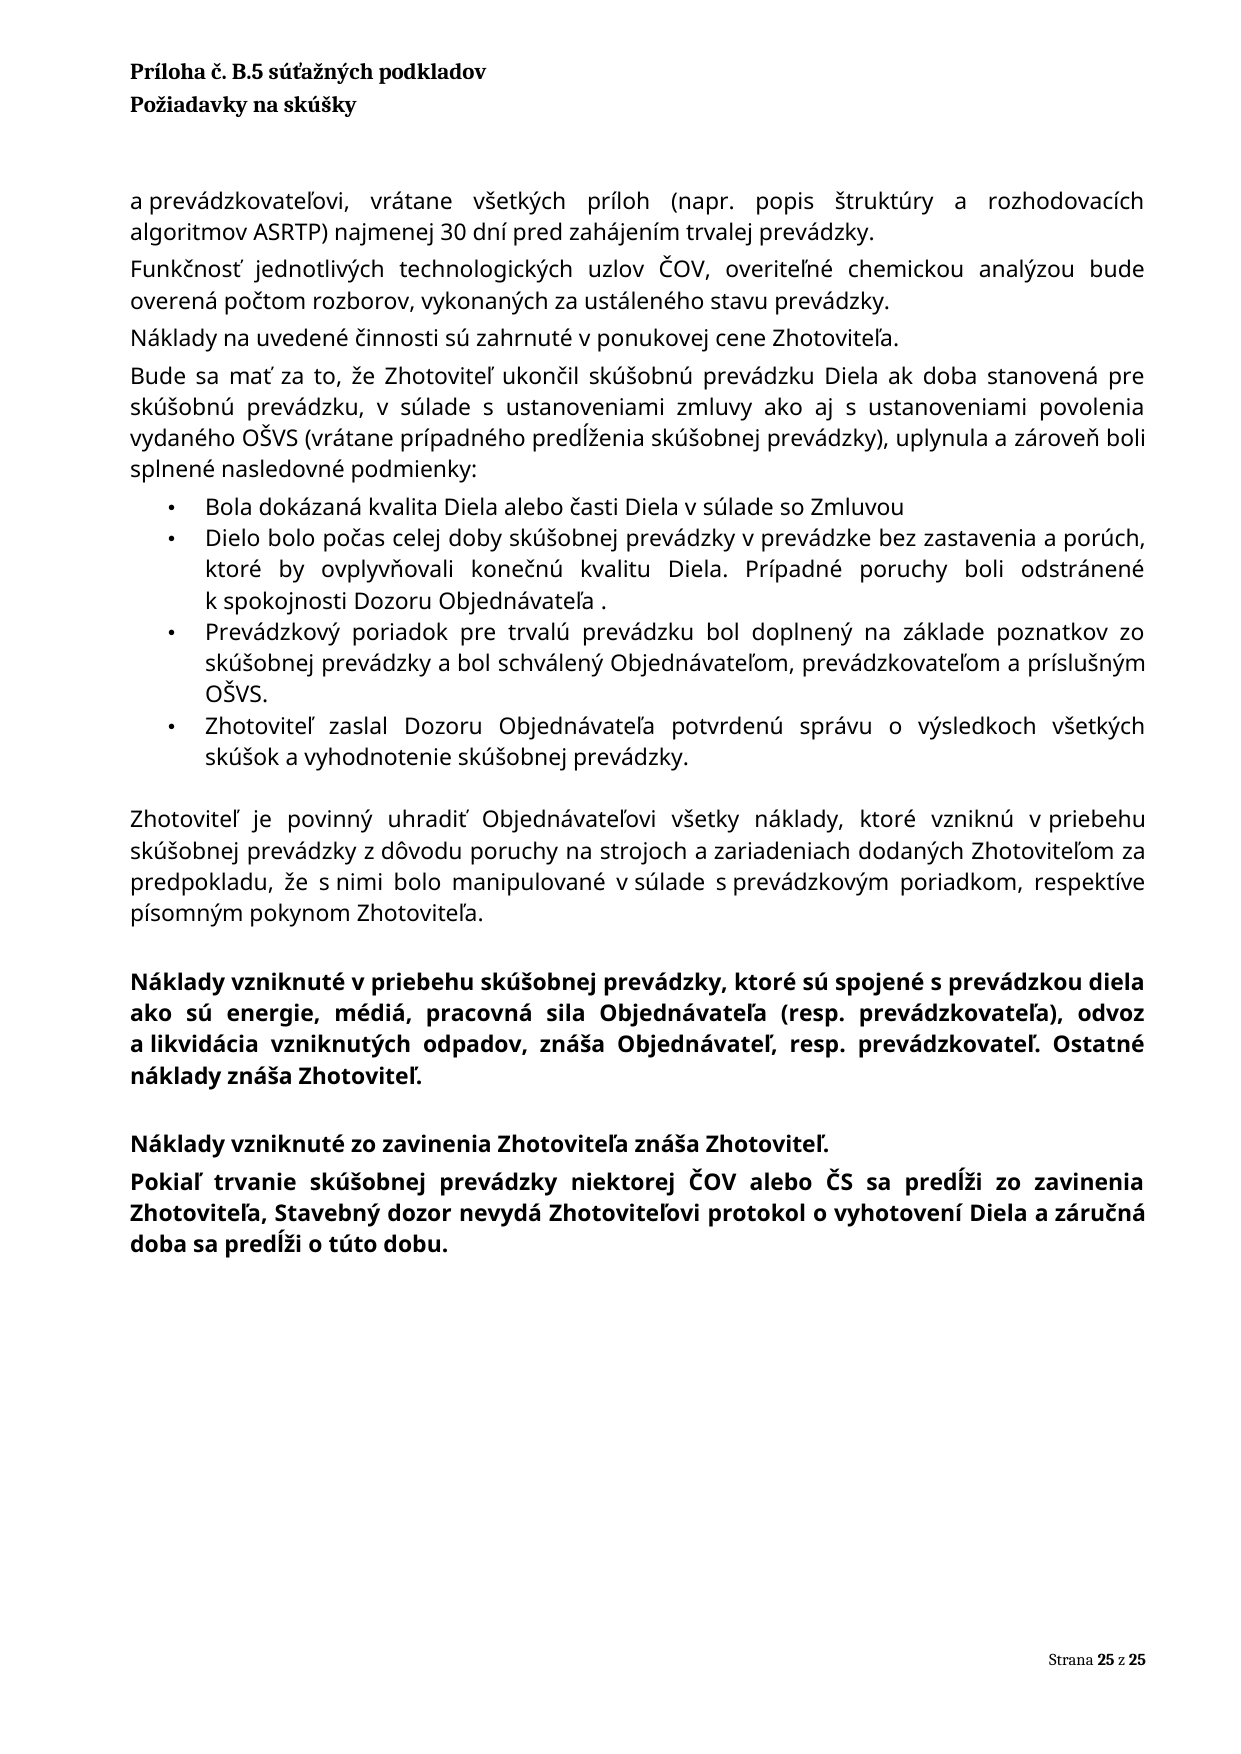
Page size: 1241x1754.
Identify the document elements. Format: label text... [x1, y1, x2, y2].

list Prevádzkový poriadok pre trvalú prevádzku bol doplnený na základe poznatkov zo skúšobnej prevádzky a bol schválený Objednávateľom, prevádzkovateľom a príslušným OŠVS. [167, 616, 1146, 710]
text Pokiaľ trvanie skúšobnej prevádzky niektorej ČOV alebo ČS sa predĺži zo zavinenia Zhotoviteľa, Stavebný dozor nevydá Zhotoviteľovi protokol o vyhotovení Diela a záručná doba sa predĺži o túto dobu. [130, 1166, 1146, 1260]
text Bude sa mať za to, že Zhotoviteľ ukončil skúšobnú prevádzku Diela ak doba stanovená pre skúšobnú prevádzku, v súlade s ustanoveniami zmluvy ako aj s ustanoveniami povolenia vydaného OŠVS (vrátane prípadného predĺženia skúšobnej prevádzky), uplynula a zároveň boli splnené nasledovné podmienky: [130, 360, 1146, 485]
text Náklady na uvedené činnosti sú zahrnuté v ponukovej cene Zhotoviteľa. [130, 322, 1146, 353]
list Dielo bolo počas celej doby skúšobnej prevádzky v prevádzke bez zastavenia a porúch, ktoré by ovplyvňovali konečnú kvalitu Diela. Prípadné poruchy boli odstránené k spokojnosti Dozoru Objednávateľa . [167, 522, 1146, 616]
text Náklady vzniknuté v priebehu skúšobnej prevádzky, ktoré sú spojené s prevádzkou diela ako sú energie, médiá, pracovná sila Objednávateľa (resp. prevádzkovateľa), odvoz a likvidácia vzniknutých odpadov, znáša Objednávateľ, resp. prevádzkovateľ. Ostatné náklady znáša Zhotoviteľ. [130, 966, 1146, 1091]
list Zhotoviteľ zaslal Dozoru Objednávateľa potvrdenú správu o výsledkoch všetkých skúšok a vyhodnotenie skúšobnej prevádzky. [167, 710, 1146, 772]
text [130, 185, 1146, 247]
text Náklady vzniknuté zo zavinenia Zhotoviteľa znáša Zhotoviteľ. [130, 1128, 1146, 1160]
list Bola dokázaná kvalita Diela alebo časti Diela v súlade so Zmluvou [167, 491, 1146, 522]
text Zhotoviteľ je povinný uhradiť Objednávateľovi všetky náklady, ktoré vzniknú v priebehu skúšobnej prevádzky z dôvodu poruchy na strojoch a zariadeniach dodaných Zhotoviteľom za predpokladu, že s nimi bolo manipulované v súlade s prevádzkovým poriadkom, respektíve písomným pokynom Zhotoviteľa. [130, 803, 1146, 928]
text Funkčnosť jednotlivých technologických uzlov ČOV, overiteľné chemickou analýzou bude overená počtom rozborov, vykonaných za ustáleného stavu prevádzky. [130, 253, 1146, 316]
